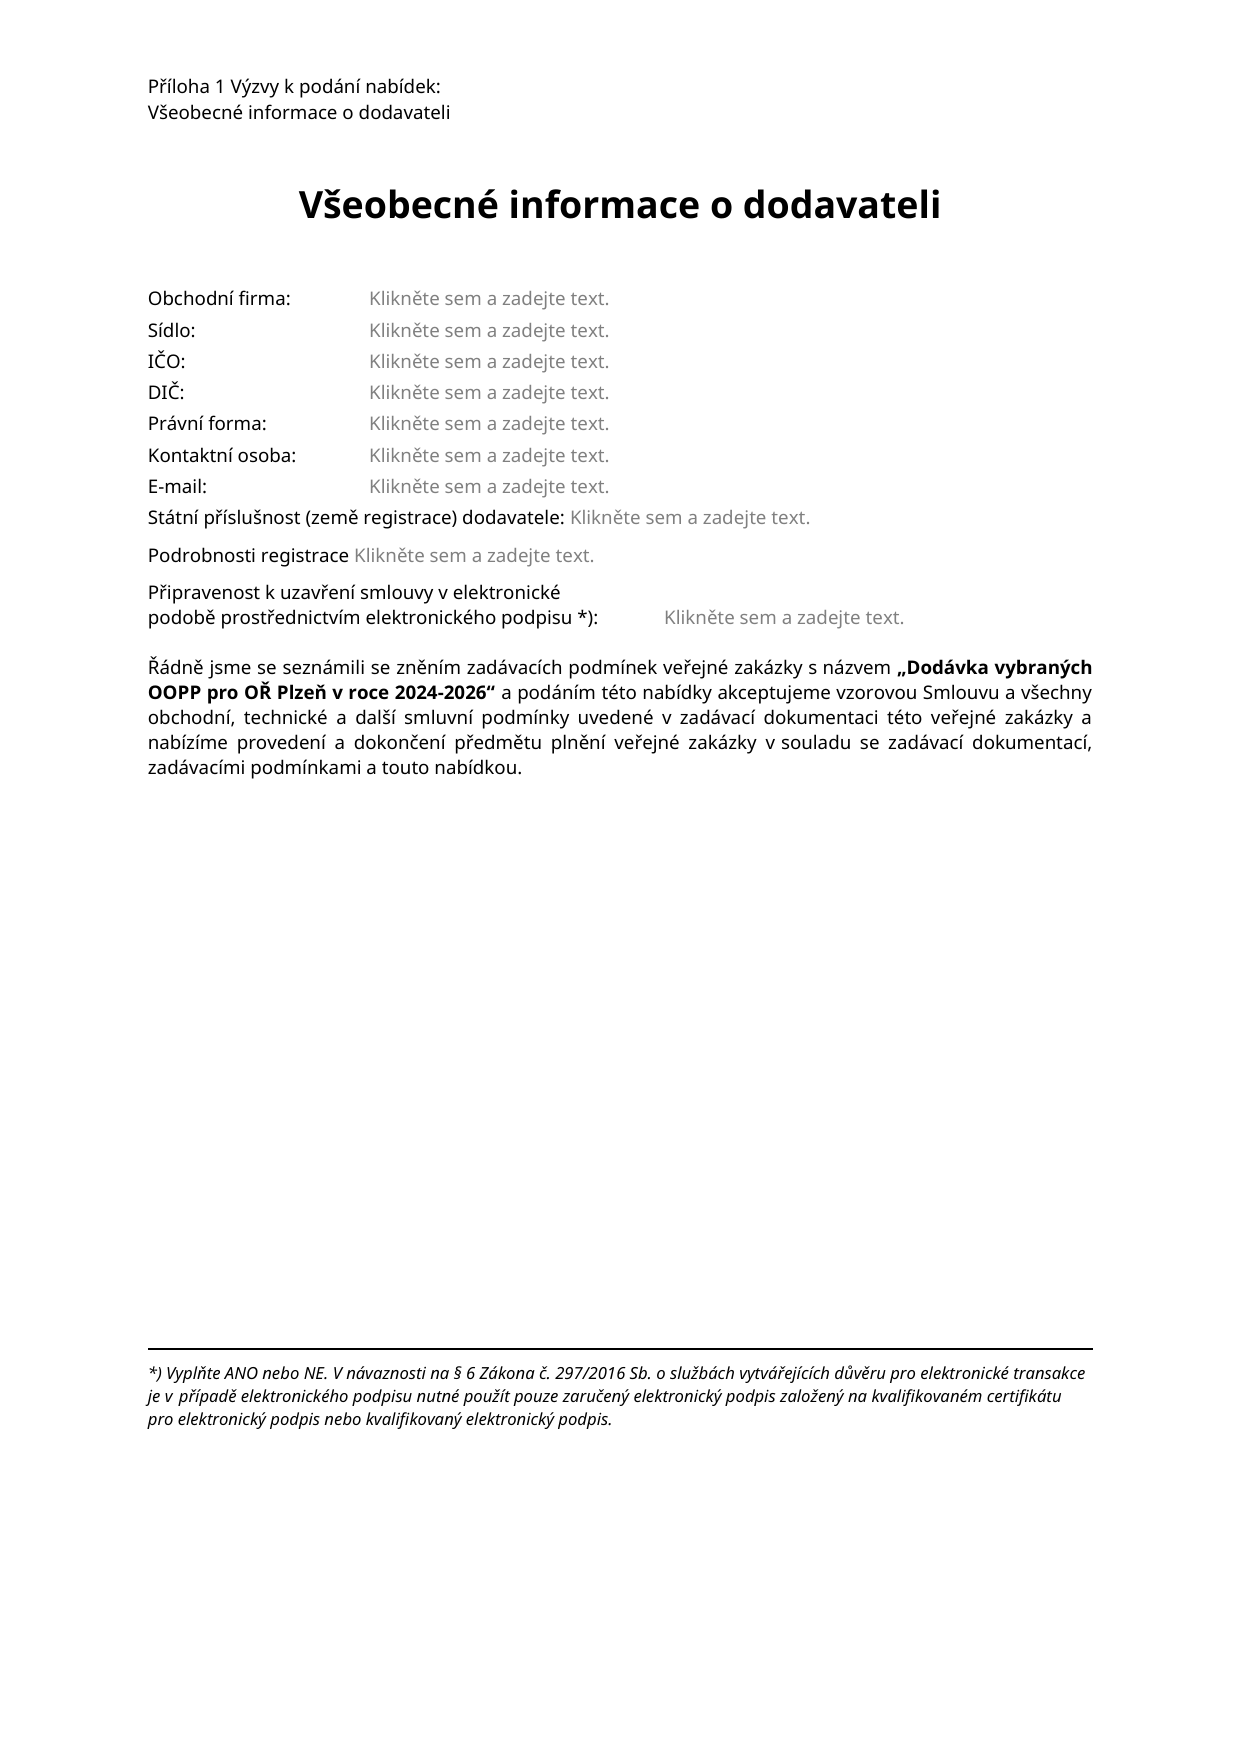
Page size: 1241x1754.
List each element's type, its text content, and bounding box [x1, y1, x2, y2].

title Všeobecné informace o dodavateli [148, 178, 1093, 229]
text Sídlo: [148, 317, 1093, 342]
text Státní příslušnost (země registrace) dodavatele: [148, 504, 1093, 529]
text Právní forma: [148, 411, 1093, 436]
text IČO: [148, 348, 1093, 373]
text *) Vyplňte ANO nebo NE. V návaznosti na § 6 Zákona č. 297/2016 Sb. o službách vytvářejících důvěru pro elektronické transakce je v případě elektronického podpisu nutné použít pouze zaručený elektronický podpis založený na kvalifikovaném certifikátu pro elektronický podpis nebo kvalifikovaný elektronický podpis. [148, 1362, 1093, 1430]
text E-mail: [148, 473, 1093, 498]
text Připravenost k uzavření smlouvy v elektronické [148, 579, 1093, 604]
text Kontaktní osoba: [148, 442, 1093, 467]
text Obchodní firma: [148, 286, 1093, 311]
text DIČ: [148, 379, 1093, 404]
text Řádně jsme se seznámili se zněním zadávacích podmínek veřejné zakázky s názvem „Dodávka vybraných OOPP pro OŘ Plzeň v roce 2024-2026“ a podáním této nabídky akceptujeme vzorovou Smlouvu a všechny obchodní, technické a další smluvní podmínky uvedené v zadávací dokumentaci této veřejné zakázky a nabízíme provedení a dokončení předmětu plnění veřejné zakázky v souladu se zadávací dokumentací, zadávacími podmínkami a touto nabídkou. [148, 654, 1093, 779]
text podobě prostřednictvím elektronického podpisu *): [148, 604, 1093, 629]
text Podrobnosti registrace [148, 542, 1093, 567]
